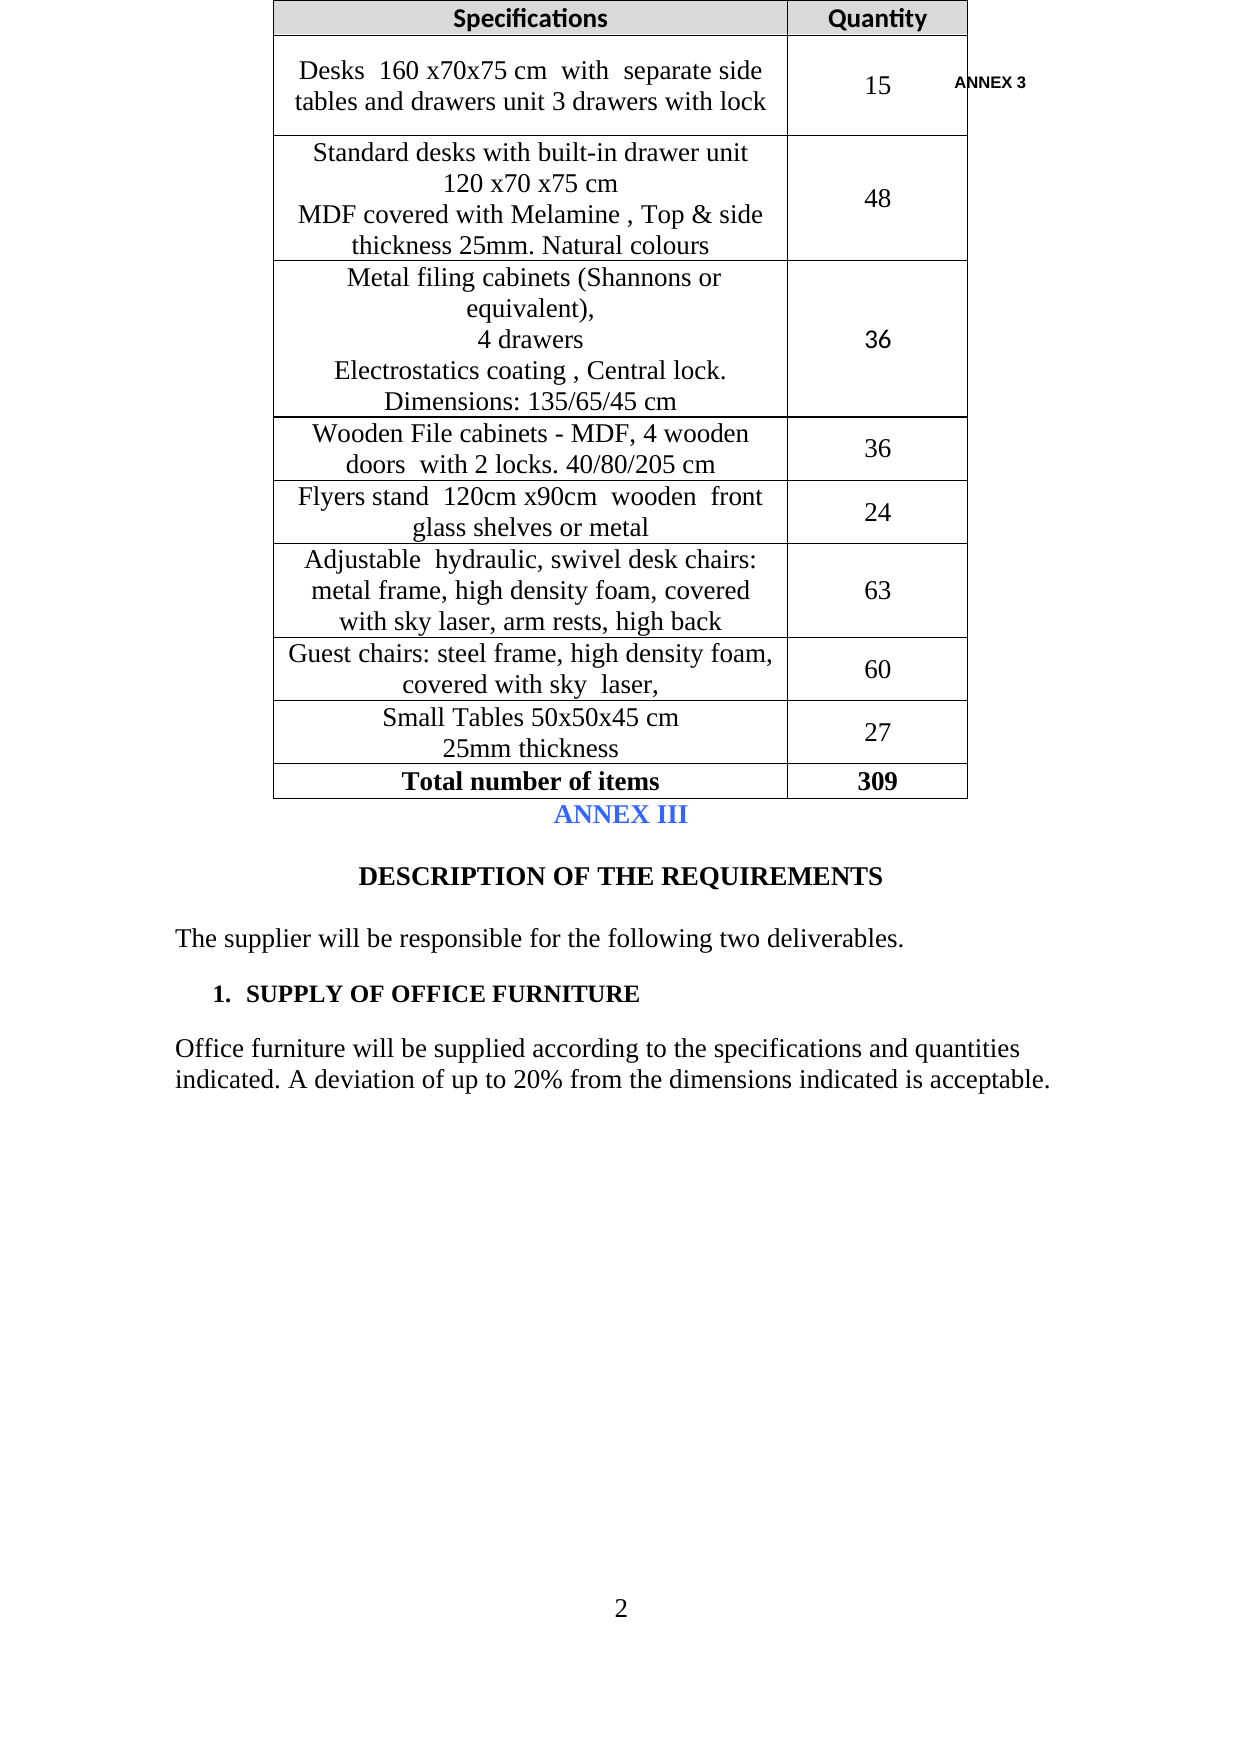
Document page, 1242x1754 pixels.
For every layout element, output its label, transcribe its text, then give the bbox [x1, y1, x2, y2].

table_cell Desks 160 x70x75 cm with separate side tables and drawers unit 3 drawers with lock [274, 36, 787, 135]
table_cell Standard desks with built-in drawer unit 120 x70 x75 cm MDF covered with Melamine , Top & side thickness 25mm. Natural colours [274, 136, 787, 260]
table_cell Guest chairs: steel frame, high density foam, covered with sky laser, [274, 638, 787, 700]
table_cell 27 [788, 701, 967, 763]
table_cell Flyers stand 120cm x90cm wooden front glass shelves or metal [274, 481, 787, 543]
table_cell Total number of items [274, 764, 787, 797]
table_header Quantity [788, 1, 967, 34]
text DESCRIPTION OF THE REQUIREMENTS [175, 861, 1067, 892]
table_cell Metal filing cabinets (Shannons or equivalent), 4 drawers Electrostatics coating , Central lock. Dimensions: 135/65/45 cm [274, 261, 787, 416]
table_cell 48 [788, 136, 967, 260]
text Office furniture will be supplied according to the specifications and quantities indicated. A deviation of up to 20% from the dimensions indicated is acceptable. [175, 1033, 1067, 1095]
table_cell 15 [788, 36, 967, 135]
list Supply of Office Furniture [212, 979, 771, 1008]
table_cell 60 [788, 638, 967, 700]
table_cell 63 [788, 544, 967, 637]
table_cell 24 [788, 481, 967, 543]
text The supplier will be responsible for the following two deliverables. [175, 923, 1067, 954]
table_cell 36 [788, 418, 967, 479]
table_cell Adjustable hydraulic, swivel desk chairs: metal frame, high density foam, covered with sky laser, arm rests, high back [274, 544, 787, 637]
table_cell Small Tables 50x50x45 cm 25mm thickness [274, 701, 787, 763]
table_cell 36 [788, 261, 967, 416]
text ANNEX III [175, 121, 1067, 829]
table_header Specifications [274, 1, 787, 34]
table_cell 309 [788, 764, 967, 797]
table_cell Wooden File cabinets - MDF, 4 wooden doors with 2 locks. 40/80/205 cm [274, 418, 787, 479]
